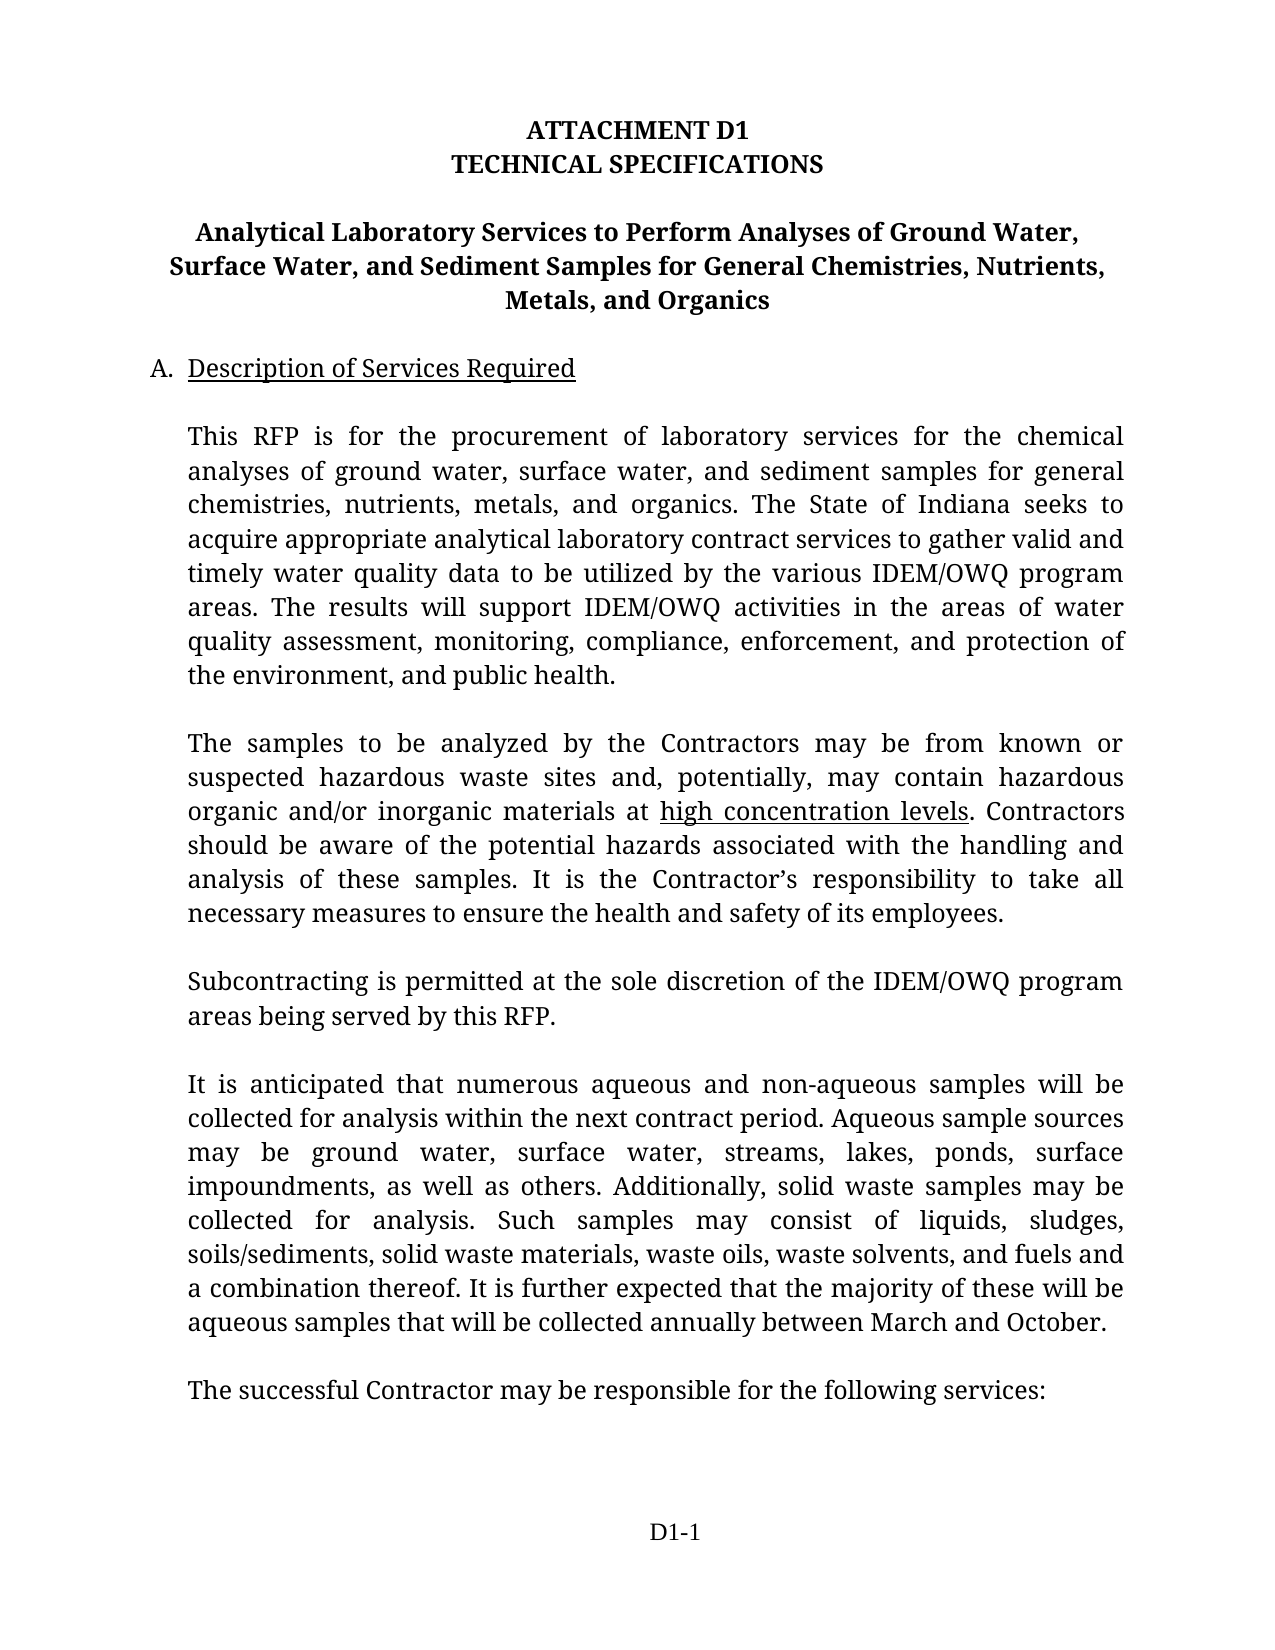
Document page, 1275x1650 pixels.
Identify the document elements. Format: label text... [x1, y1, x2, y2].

text This RFP is for the procurement of laboratory services for the chemical analyses of ground water, surface water, and sediment samples for general chemistries, nutrients, metals, and organics. The State of Indiana seeks to acquire appropriate analytical laboratory contract services to gather valid and timely water quality data to be utilized by the various IDEM/OWQ program areas. The results will support IDEM/OWQ activities in the areas of water quality assessment, monitoring, compliance, enforcement, and protection of the environment, and public health. [187, 419, 1125, 692]
subtitle TECHNICAL SPECIFICATIONS [150, 147, 1125, 181]
text Subcontracting is permitted at the sole discretion of the IDEM/OWQ program areas being served by this RFP. [187, 964, 1125, 1032]
text The successful Contractor may be responsible for the following services: [187, 1373, 1125, 1407]
text The samples to be analyzed by the Contractors may be from known or suspected hazardous waste sites and, potentially, may contain hazardous organic and/or inorganic materials at high concentration levels. Contractors should be aware of the potential hazards associated with the handling and analysis of these samples. It is the Contractor’s responsibility to take all necessary measures to ensure the health and safety of its employees. [187, 726, 1125, 930]
text Analytical Laboratory Services to Perform Analyses of Ground Water, Surface Water, and Sediment Samples for General Chemistries, Nutrients, Metals, and Organics [150, 215, 1125, 317]
text ATTACHMENT D1 [150, 112, 1125, 147]
text It is anticipated that numerous aqueous and non-aqueous samples will be collected for analysis within the next contract period. Aqueous sample sources may be ground water, surface water, streams, lakes, ponds, surface impoundments, as well as others. Additionally, solid waste samples may be collected for analysis. Such samples may consist of liquids, sludges, soils/sediments, solid waste materials, waste oils, waste solvents, and fuels and a combination thereof. It is further expected that the majority of these will be aqueous samples that will be collected annually between March and October. [187, 1066, 1125, 1339]
text A. Description of Services Required [150, 351, 1125, 385]
